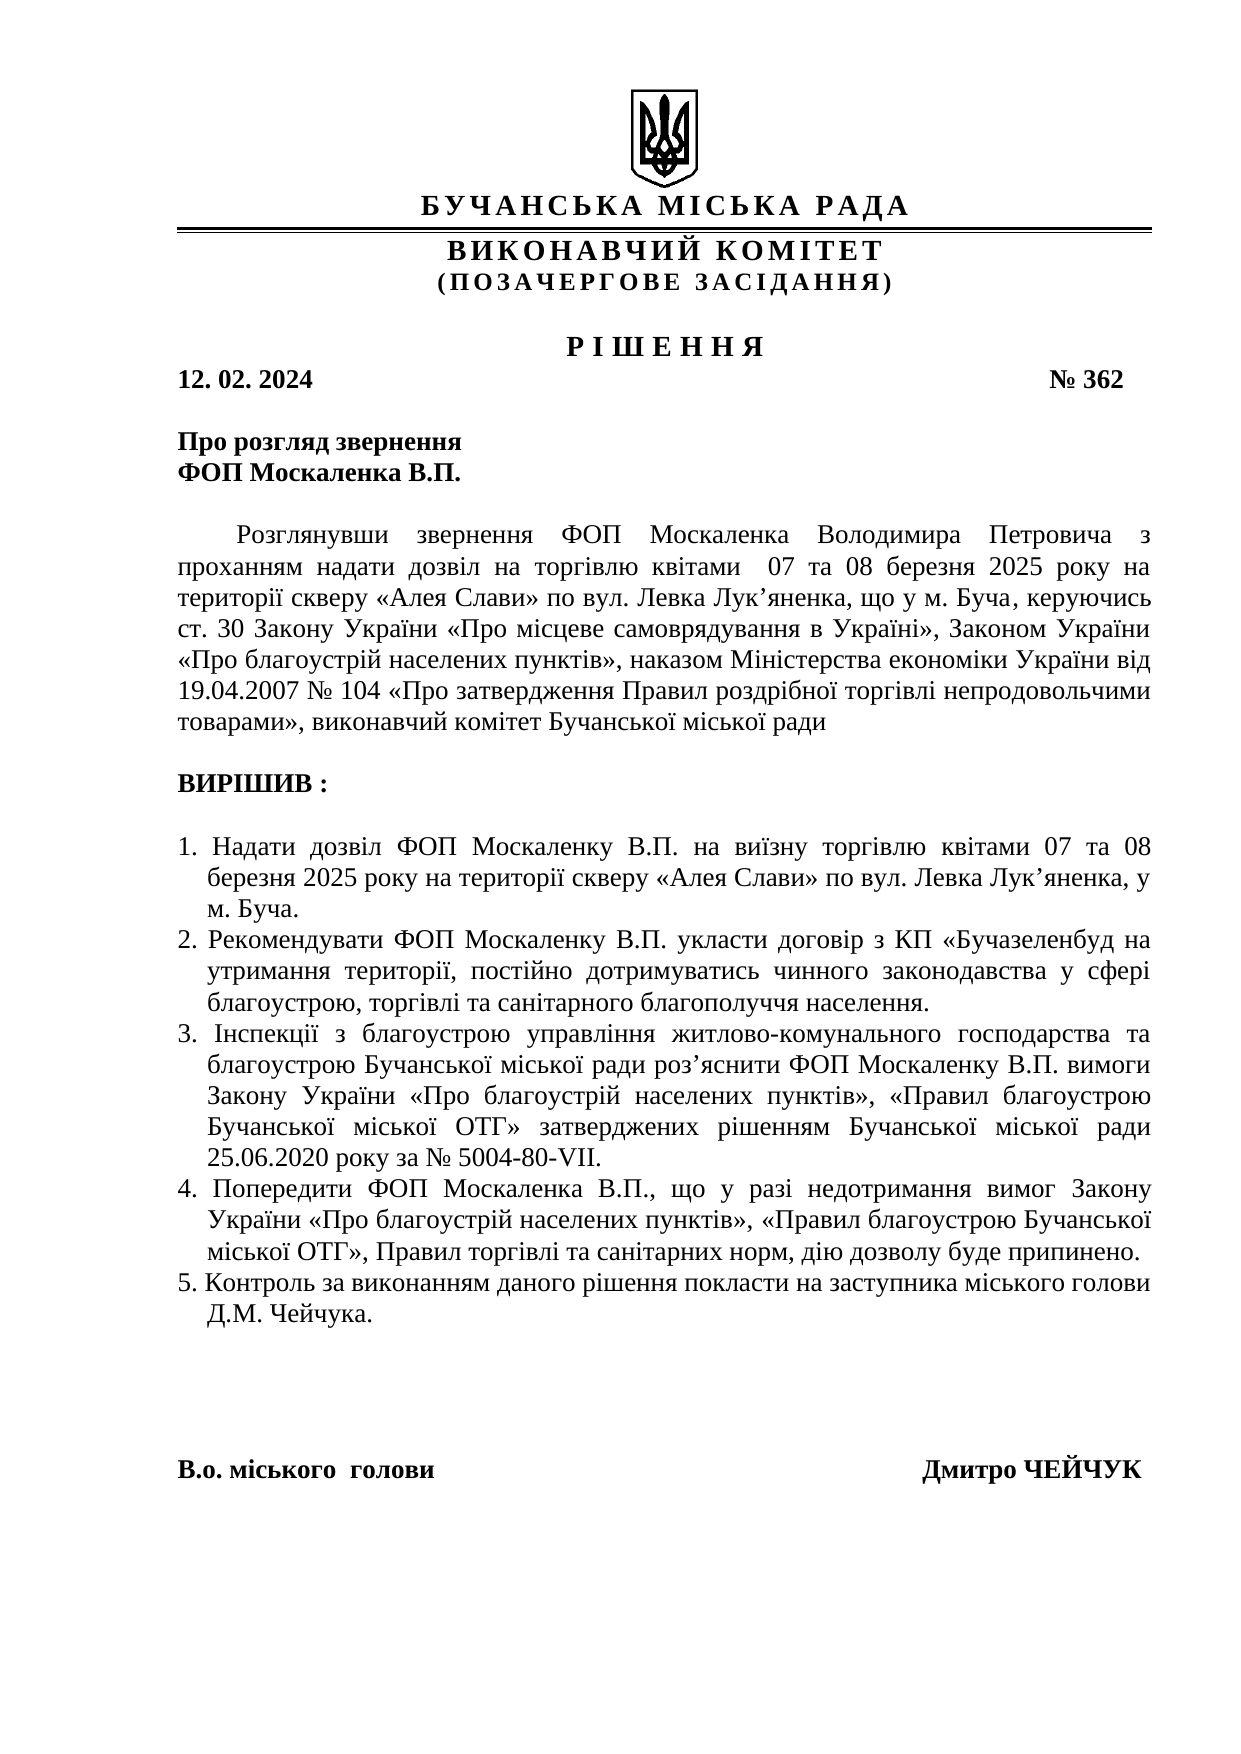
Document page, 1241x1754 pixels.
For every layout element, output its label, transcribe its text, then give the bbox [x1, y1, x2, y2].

text РІШЕННЯ [177, 329, 1152, 363]
text 12. 02. 2024 № 362 [177, 363, 1152, 394]
text 1. Надати дозвіл ФОП Москаленку В.П. на виїзну торгівлю квітами 07 та 08 березня 2025 року на території скверу «Алея Слави» по вул. Левка Лук’яненка, у м. Буча. [177, 830, 1152, 923]
text ФОП Москаленка В.П. [177, 456, 1152, 487]
text 2. Рекомендувати ФОП Москаленку В.П. укласти договір з КП «Бучазеленбуд на утримання території, постійно дотримуватись чинного законодавства у сфері благоустрою, торгівлі та санітарного благополуччя населення. [177, 923, 1152, 1017]
text БУЧАНСЬКА МІСЬКА РАДА [177, 188, 1152, 222]
text 3. Інспекції з благоустрою управління житлово-комунального господарства та благоустрою Бучанської міської ради роз’яснити ФОП Москаленку В.П. вимоги Закону України «Про благоустрій населених пунктів», «Правил благоустрою Бучанської міської ОТГ» затверджених рішенням Бучанської міської ради 25.06.2020 року за № 5004-80-VII. [177, 1017, 1152, 1172]
table_header ВИКОНАВЧИЙ КОМІТЕТ (ПОЗАЧЕРГОВЕ ЗАСІДАННЯ) [177, 233, 1152, 296]
text ВИРІШИВ : [177, 768, 1152, 799]
picture [629, 88, 700, 189]
text Розглянувши звернення ФОП Москаленка Володимира Петровича з проханням надати дозвіл на торгівлю квітами 07 та 08 березня 2025 року на території скверу «Алея Слави» по вул. Левка Лук’яненка, що у м. Буча, керуючись ст. 30 Закону України «Про місцеве самоврядування в Україні», Законом України «Про благоустрій населених пунктів», наказом Міністерства економіки України від 19.04.2007 № 104 «Про затвердження Правил роздрібної торгівлі непродовольчими товарами», виконавчий комітет Бучанської міської ради [177, 518, 1152, 736]
text 4. Попередити ФОП Москаленка В.П., що у разі недотримання вимог Закону України «Про благоустрій населених пунктів», «Правил благоустрою Бучанської міської ОТГ», Правил торгівлі та санітарних норм, дію дозволу буде припинено. [177, 1172, 1152, 1266]
text В.о. міського голови Дмитро ЧЕЙЧУК [177, 1453, 1152, 1484]
text Про розгляд звернення [177, 425, 1152, 456]
text 5. Контроль за виконанням даного рішення покласти на заступника міського голови Д.М. Чейчука. [177, 1266, 1152, 1328]
